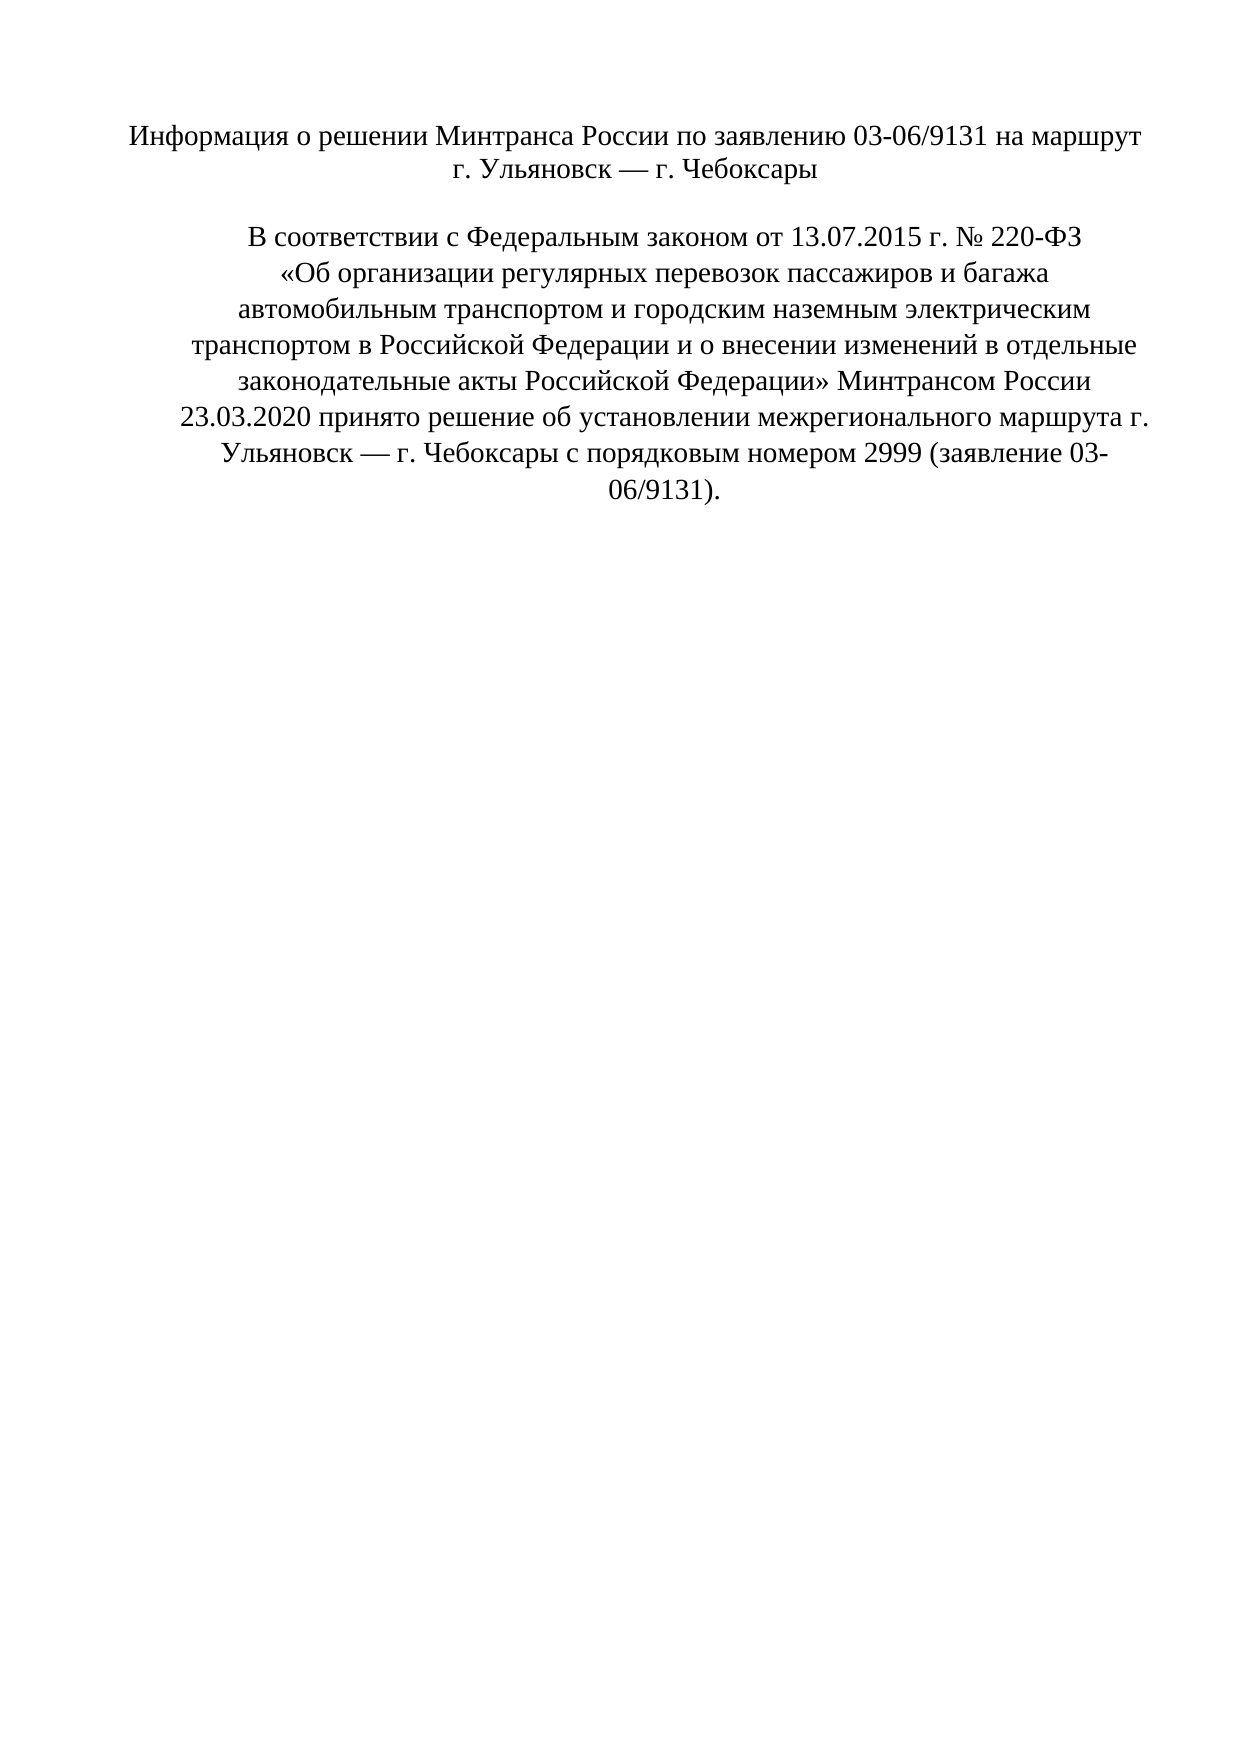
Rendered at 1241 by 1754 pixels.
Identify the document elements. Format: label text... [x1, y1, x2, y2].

text В соответствии с Федеральным законом от 13.07.2015 г. № 220-ФЗ «Об организации регулярных перевозок пассажиров и багажа автомобильным транспортом и городским наземным электрическим транспортом в Российской Федерации и о внесении изменений в отдельные законодательные акты Российской Федерации» Минтрансом России 23.03.2020 принято решение об установлении межрегионального маршрута г. Ульяновск — г. Чебоксары с порядковым номером 2999 (заявление 03-06/9131). [177, 219, 1152, 505]
text Информация о решении Минтранса России по заявлению 03-06/9131 на маршрут г. Ульяновск — г. Чебоксары [118, 118, 1152, 185]
